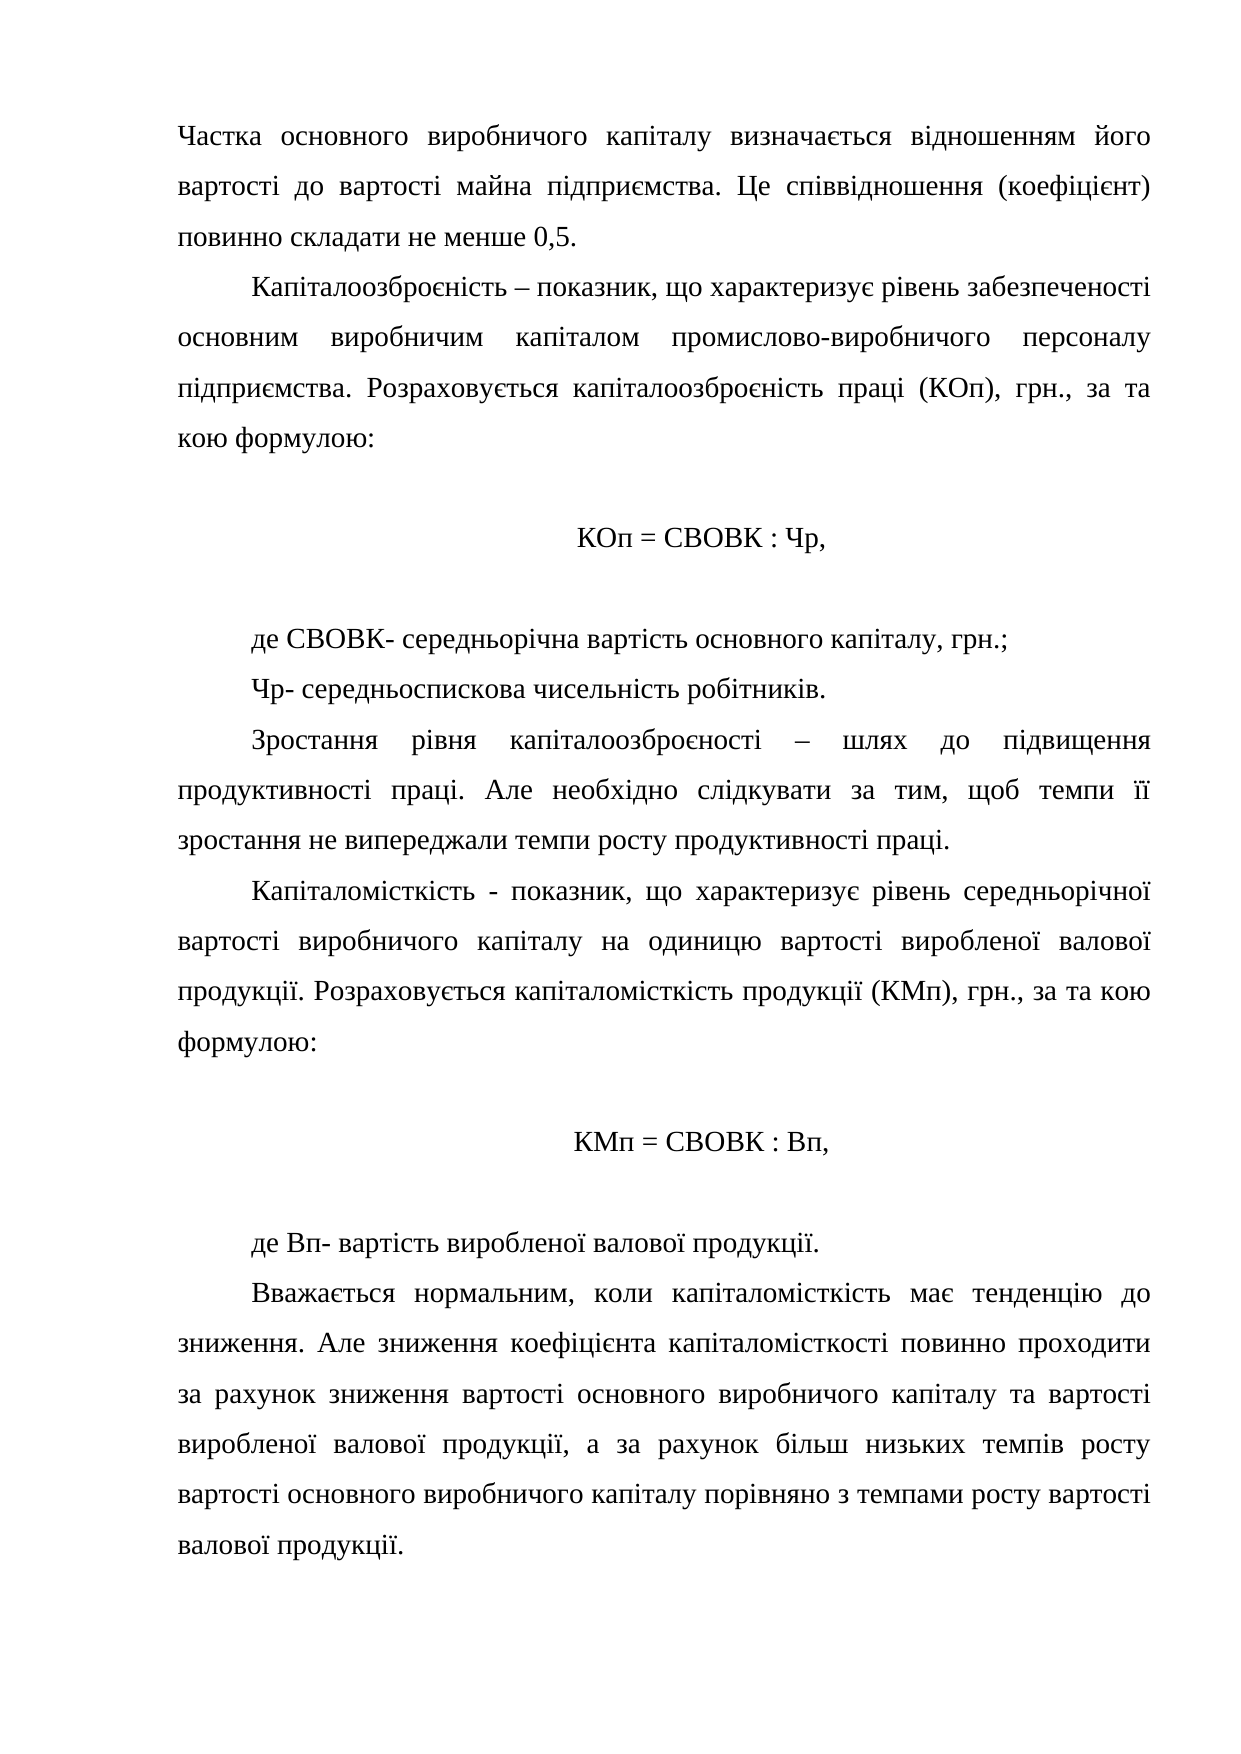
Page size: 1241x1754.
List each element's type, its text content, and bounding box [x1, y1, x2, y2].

text Вважається нормальним, коли капіталомісткість має тенденцію до зниження. Але зниження коефіцієнта капіталомісткості повинно проходити за рахунок зниження вартості основного виробничого капіталу та вартості виробленої валової продукції, а за рахунок більш низьких темпів росту вартості основного виробничого капіталу порівняно з темпами росту вартості валової продукції. [177, 1275, 1152, 1560]
text КОп = СВОВК : Чр, [177, 521, 1152, 554]
text Зростання рівня капіталоозброєності – шлях до підвищення продуктивності праці. Але необхідно слідкувати за тим, щоб темпи її зростання не випереджали темпи росту продуктивності праці. [177, 722, 1152, 856]
text де СВОВК- середньорічна вартість основного капіталу, грн.; [177, 621, 1152, 655]
text Чр- середньоспискова чисельність робітників. [177, 672, 1152, 705]
text КМп = СВОВК : Вп, [177, 1124, 1152, 1158]
text де Вп- вартість виробленої валової продукції. [177, 1225, 1152, 1258]
text Капіталомісткість - показник, що характеризує рівень середньорічної вартості виробничого капіталу на одиницю вартості виробленої валової продукції. Розраховується капіталомісткість продукції (КМп), грн., за та кою формулою: [177, 873, 1152, 1057]
text Капіталоозброєність – показник, що характеризує рівень забезпеченості основним виробничим капіталом промислово-виробничого персоналу підприємства. Розраховується капіталоозброєність праці (КОп), грн., за та кою формулою: [177, 269, 1152, 453]
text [177, 118, 1152, 252]
